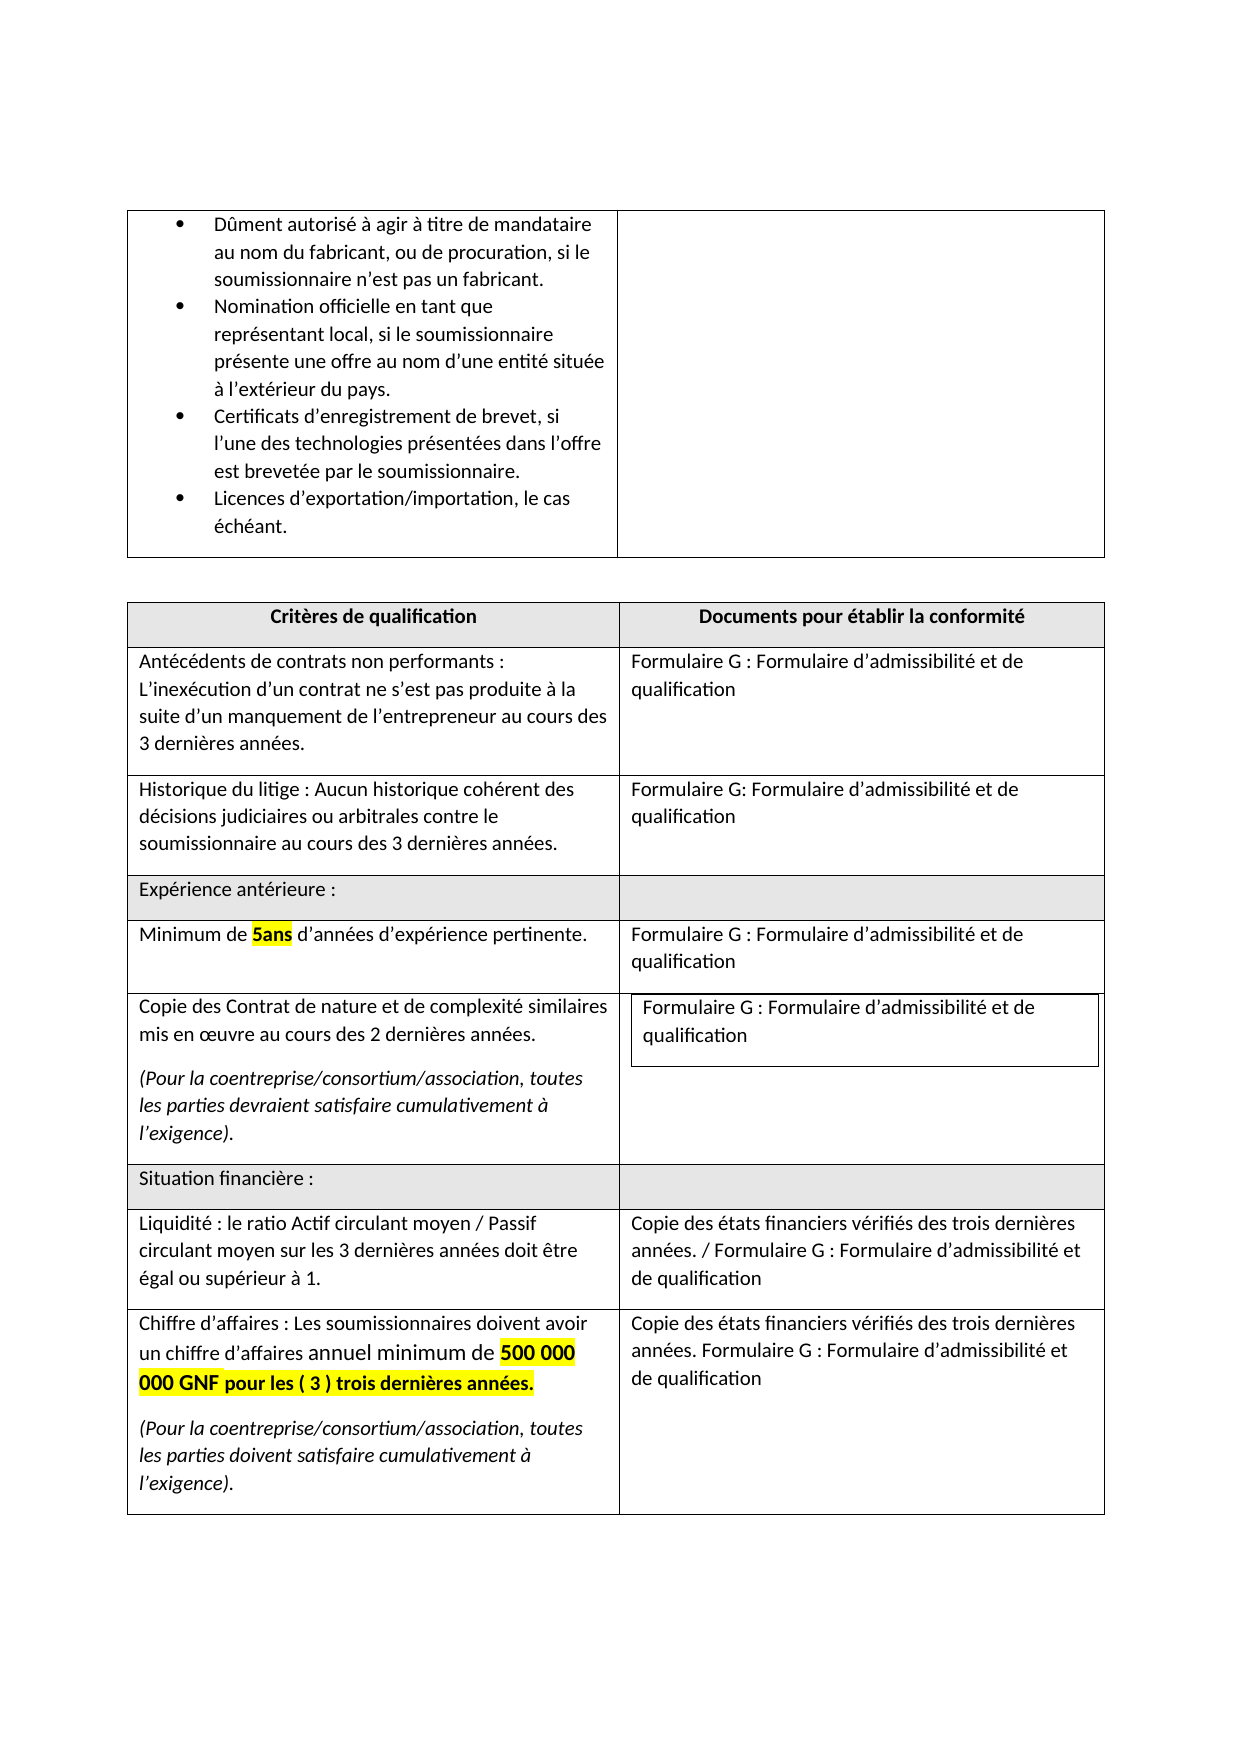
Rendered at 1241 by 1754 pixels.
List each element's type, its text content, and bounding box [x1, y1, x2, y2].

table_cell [128, 211, 617, 557]
table_cell Historique du litige : Aucun historique cohérent des décisions judiciaires ou arbitrales contre le soumissionnaire au cours des 3 dernières années. [128, 776, 619, 875]
table_cell Formulaire G : Formulaire d’admissibilité et de qualification [620, 921, 1104, 992]
table_cell [620, 994, 1104, 1164]
table_cell Formulaire G: Formulaire d’admissibilité et de qualification [620, 776, 1104, 875]
table_cell Situation financière : [128, 1165, 619, 1209]
table_cell Antécédents de contrats non performants : L’inexécution d’un contrat ne s’est pas produite à la suite d’un manquement de l’entrepreneur au cours des 3 dernières années. [128, 648, 619, 775]
table_cell Liquidité : le ratio Actif circulant moyen / Passif circulant moyen sur les 3 dernières années doit être égal ou supérieur à 1. [128, 1210, 619, 1309]
table_cell Copie des états financiers vérifiés des trois dernières années. Formulaire G : Formulaire d’admissibilité et de qualification [620, 1310, 1104, 1514]
table_cell [620, 876, 1104, 920]
table_header Documents pour établir la conformité [620, 603, 1104, 647]
table_cell Chiffre d’affaires : Les soumissionnaires doivent avoir un chiffre d’affaires annuel minimum de 500 000 000 GNF pour les ( 3 ) trois dernières années. (Pour la coentreprise/consortium/association, toutes les parties doivent satisfaire cumulativement à l’exigence). [128, 1310, 619, 1514]
table_cell [620, 1165, 1104, 1209]
table_cell Minimum de 5ans d’années d’expérience pertinente. [128, 921, 619, 992]
table_header Critères de qualification [128, 603, 619, 647]
table_cell Copie des Contrat de nature et de complexité similaires mis en œuvre au cours des 2 dernières années. (Pour la coentreprise/consortium/association, toutes les parties devraient satisfaire cumulativement à l’exigence). [128, 994, 619, 1164]
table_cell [618, 211, 1104, 557]
table_cell Formulaire G : Formulaire d’admissibilité et de qualification [620, 648, 1104, 775]
table_cell Expérience antérieure : [128, 876, 619, 920]
table_cell Copie des états financiers vérifiés des trois dernières années. / Formulaire G : Formulaire d’admissibilité et de qualification [620, 1210, 1104, 1309]
